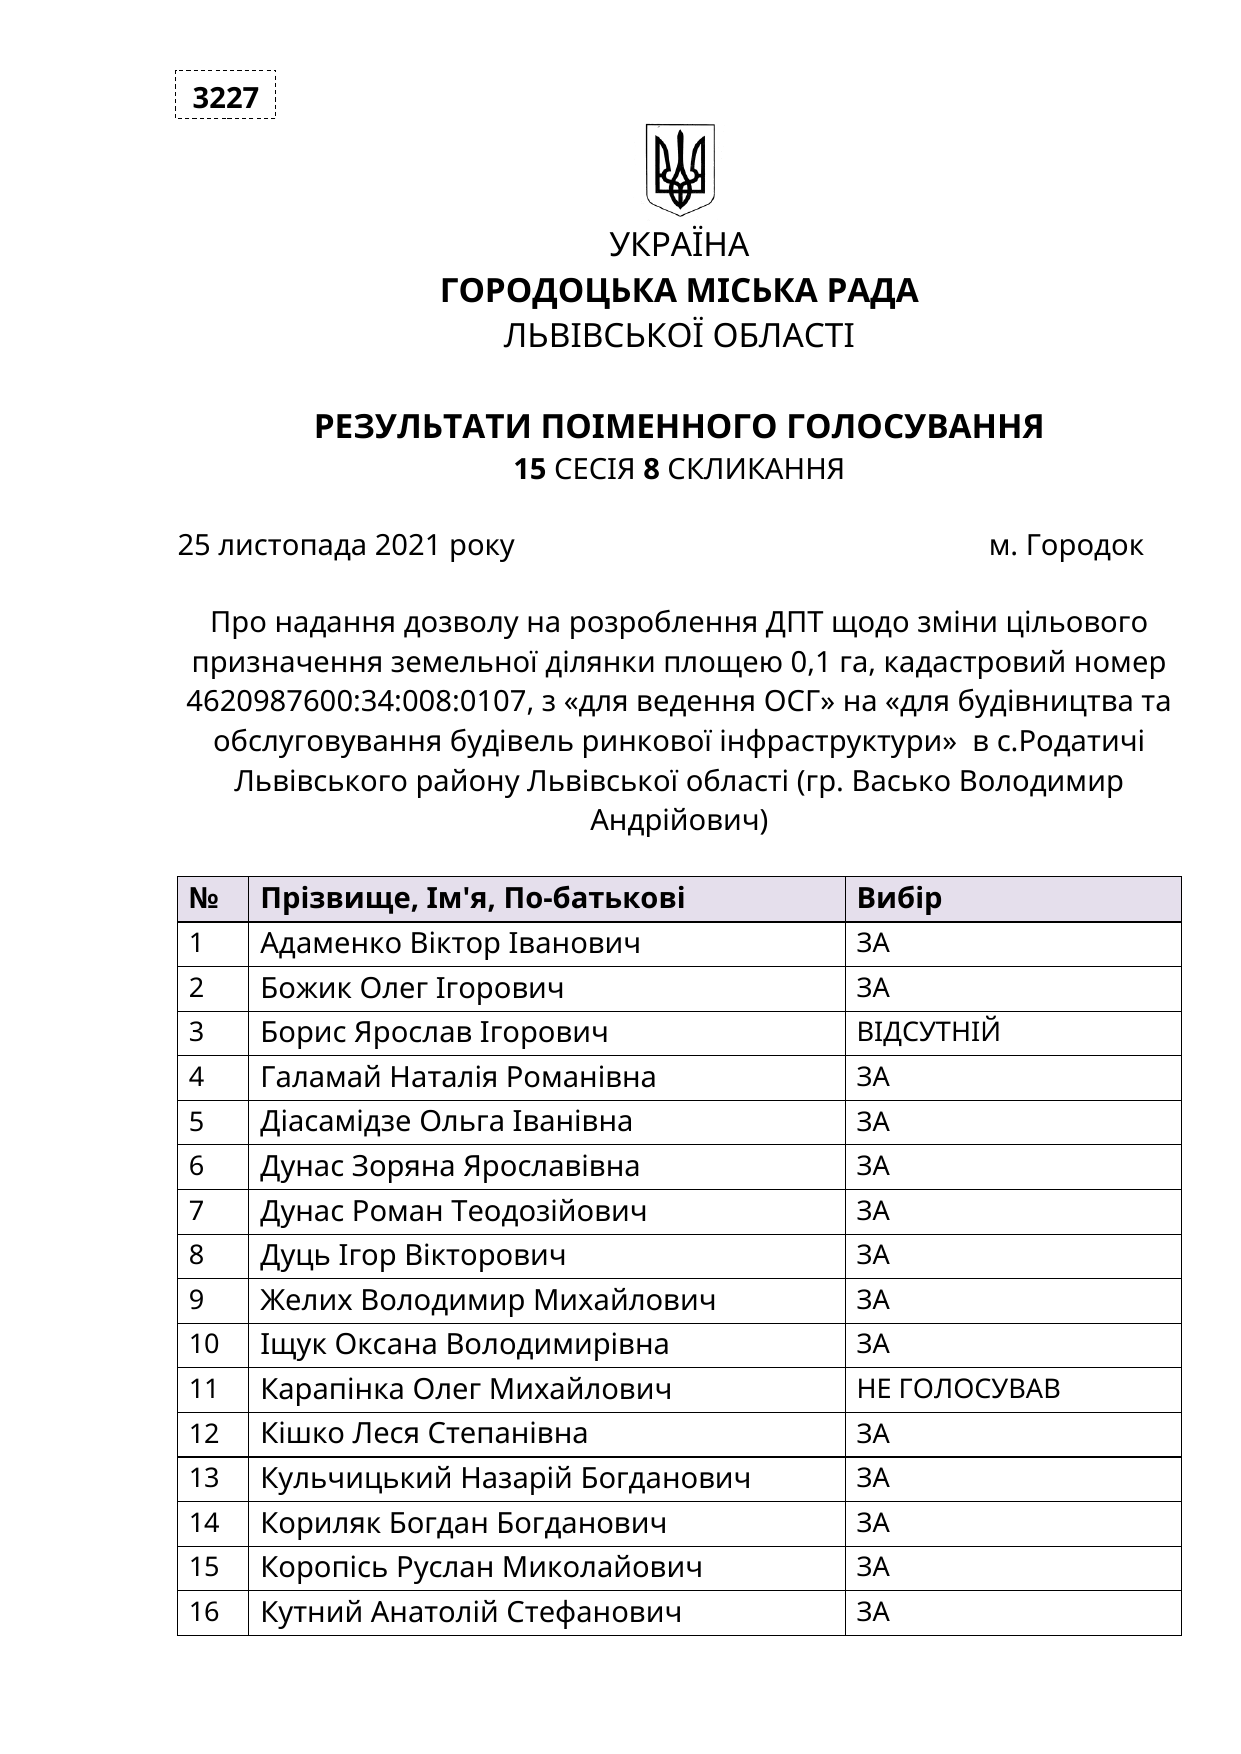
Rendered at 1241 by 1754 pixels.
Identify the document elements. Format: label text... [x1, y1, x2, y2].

table_cell 4 [178, 1056, 248, 1100]
table_cell Дунас Роман Теодозійович [249, 1190, 845, 1233]
text ГОРОДОЦЬКА МІСЬКА РАДА [177, 266, 1181, 312]
text ЛЬВІВСЬКОЇ ОБЛАСТІ [177, 312, 1181, 357]
table_cell 16 [178, 1591, 248, 1635]
table_cell ЗА [846, 1056, 1181, 1100]
table_cell ЗА [846, 923, 1181, 966]
table_cell Дуць Ігор Вікторович [249, 1235, 845, 1278]
table_cell ЗА [846, 1502, 1181, 1546]
table_header Прізвище, Ім'я, По-батькові [249, 877, 845, 921]
table_cell ЗА [846, 1279, 1181, 1323]
table_cell Адаменко Віктор Іванович [249, 923, 845, 966]
text УКРАЇНА [177, 221, 1181, 266]
table_cell 7 [178, 1190, 248, 1233]
table_cell ЗА [846, 1458, 1181, 1501]
table_cell 5 [178, 1101, 248, 1144]
text 25 листопада 2021 року м. Городок [177, 525, 1181, 564]
table_header Вибір [846, 877, 1181, 921]
table_cell Борис Ярослав Ігорович [249, 1012, 845, 1055]
table_cell Кульчицький Назарій Богданович [249, 1458, 845, 1501]
table_cell ЗА [846, 1190, 1181, 1233]
table_cell Кутний Анатолій Стефанович [249, 1591, 845, 1635]
table_cell Кориляк Богдан Богданович [249, 1502, 845, 1546]
table_cell Коропісь Руслан Миколайович [249, 1547, 845, 1590]
table_cell 6 [178, 1145, 248, 1189]
table_cell ЗА [846, 1145, 1181, 1189]
text РЕЗУЛЬТАТИ ПОІМЕННОГО ГОЛОСУВАННЯ [177, 403, 1181, 448]
table_cell Іщук Оксана Володимирівна [249, 1324, 845, 1367]
table_cell 15 [178, 1547, 248, 1590]
table_cell 10 [178, 1324, 248, 1367]
table_cell Діасамідзе Ольга Іванівна [249, 1101, 845, 1144]
table_cell 12 [178, 1413, 248, 1456]
table_cell 8 [178, 1235, 248, 1278]
table_cell Божик Олег Ігорович [249, 967, 845, 1011]
table_cell ЗА [846, 1324, 1181, 1367]
table_cell Дунас Зоряна Ярославівна [249, 1145, 845, 1189]
table_cell ЗА [846, 1591, 1181, 1635]
table_cell 14 [178, 1502, 248, 1546]
picture [633, 118, 726, 221]
table_cell Галамай Наталія Романівна [249, 1056, 845, 1100]
table_cell 3 [178, 1012, 248, 1055]
table_cell Желих Володимир Михайлович [249, 1279, 845, 1323]
table_cell 1 [178, 923, 248, 966]
table_cell 2 [178, 967, 248, 1011]
table_cell НЕ ГОЛОСУВАВ [846, 1368, 1181, 1412]
table_cell Карапінка Олег Михайлович [249, 1368, 845, 1412]
text Про надання дозволу на розроблення ДПТ щодо зміни цільового призначення земельної ділянки площею 0,1 га, кадастровий номер 4620987600:34:008:0107, з «для ведення ОСГ» на «для будівництва та обслуговування будівель ринкової інфраструктури» в с.Родатичі Львівського району Львівської області (гр. Васько Володимир Андрійович) [177, 601, 1181, 839]
table_cell 11 [178, 1368, 248, 1412]
table_cell ЗА [846, 1413, 1181, 1456]
table_cell ЗА [846, 1235, 1181, 1278]
table_header № [178, 877, 248, 921]
table_cell ЗА [846, 1101, 1181, 1144]
text 15 СЕСІЯ 8 СКЛИКАННЯ [177, 448, 1181, 488]
table_cell 13 [178, 1458, 248, 1501]
table_cell ВІДСУТНІЙ [846, 1012, 1181, 1055]
table_cell 9 [178, 1279, 248, 1323]
table_cell Кішко Леся Степанівна [249, 1413, 845, 1456]
table_cell ЗА [846, 967, 1181, 1011]
table_cell ЗА [846, 1547, 1181, 1590]
